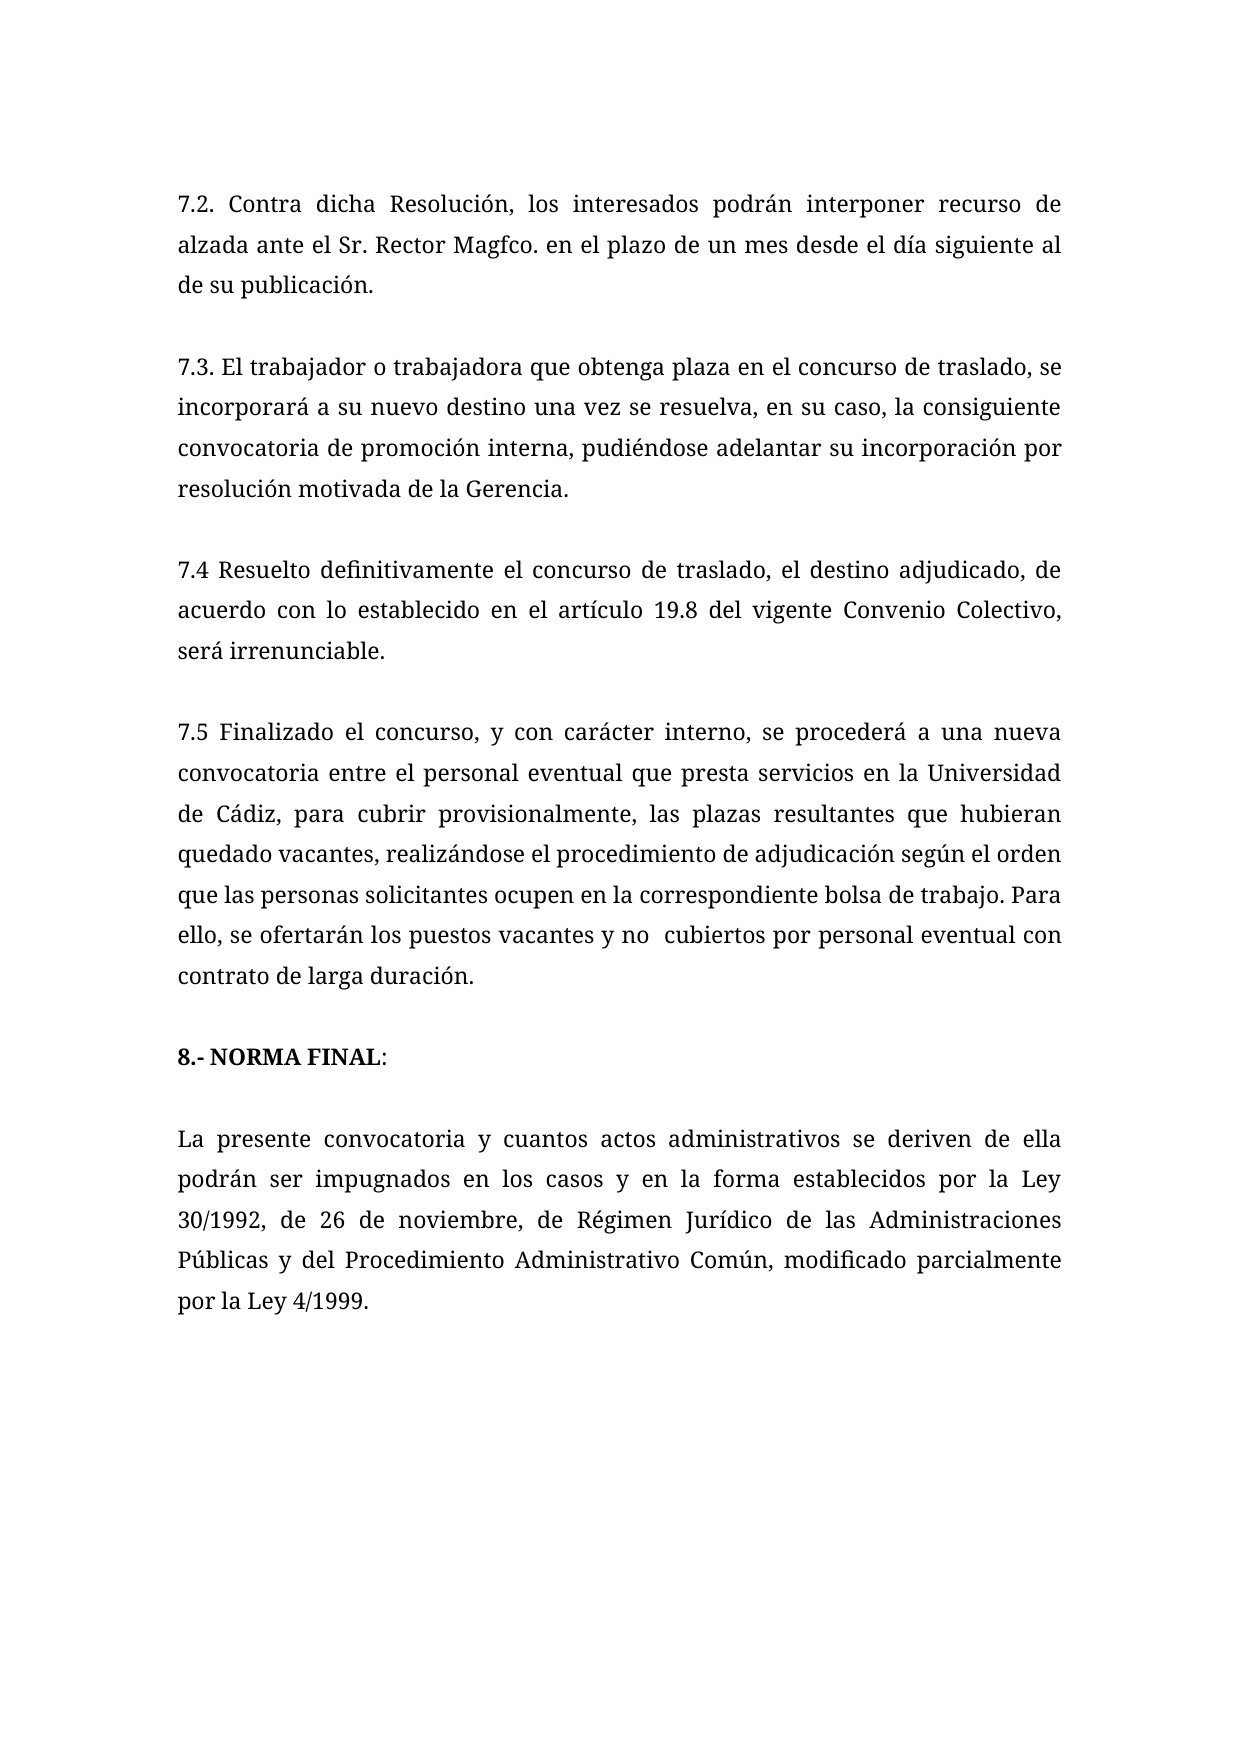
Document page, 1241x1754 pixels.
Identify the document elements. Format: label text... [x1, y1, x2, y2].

text 7.5 Finalizado el concurso, y con carácter interno, se procederá a una nueva convocatoria entre el personal eventual que presta servicios en la Universidad de Cádiz, para cubrir provisionalmente, las plazas resultantes que hubieran quedado vacantes, realizándose el procedimiento de adjudicación según el orden que las personas solicitantes ocupen en la correspondiente bolsa de trabajo. Para ello, se ofertarán los puestos vacantes y no cubiertos por personal eventual con contrato de larga duración. [177, 716, 1063, 991]
text 7.3. El trabajador o trabajadora que obtenga plaza en el concurso de traslado, se incorporará a su nuevo destino una vez se resuelva, en su caso, la consiguiente convocatoria de promoción interna, pudiéndose adelantar su incorporación por resolución motivada de la Gerencia. [177, 351, 1063, 504]
text 7.2. Contra dicha Resolución, los interesados podrán interponer recurso de alzada ante el Sr. Rector Magfco. en el plazo de un mes desde el día siguiente al de su publicación. [177, 188, 1063, 301]
text 7.4 Resuelto definitivamente el concurso de traslado, el destino adjudicado, de acuerdo con lo establecido en el artículo 19.8 del vigente Convenio Colectivo, será irrenunciable. [177, 554, 1063, 666]
text La presente convocatoria y cuantos actos administrativos se deriven de ella podrán ser impugnados en los casos y en la forma establecidos por la Ley 30/1992, de 26 de noviembre, de Régimen Jurídico de las Administraciones Públicas y del Procedimiento Administrativo Común, modificado parcialmente por la Ley 4/1999. [177, 1123, 1063, 1316]
text 8.- NORMA FINAL: [177, 1041, 1063, 1073]
